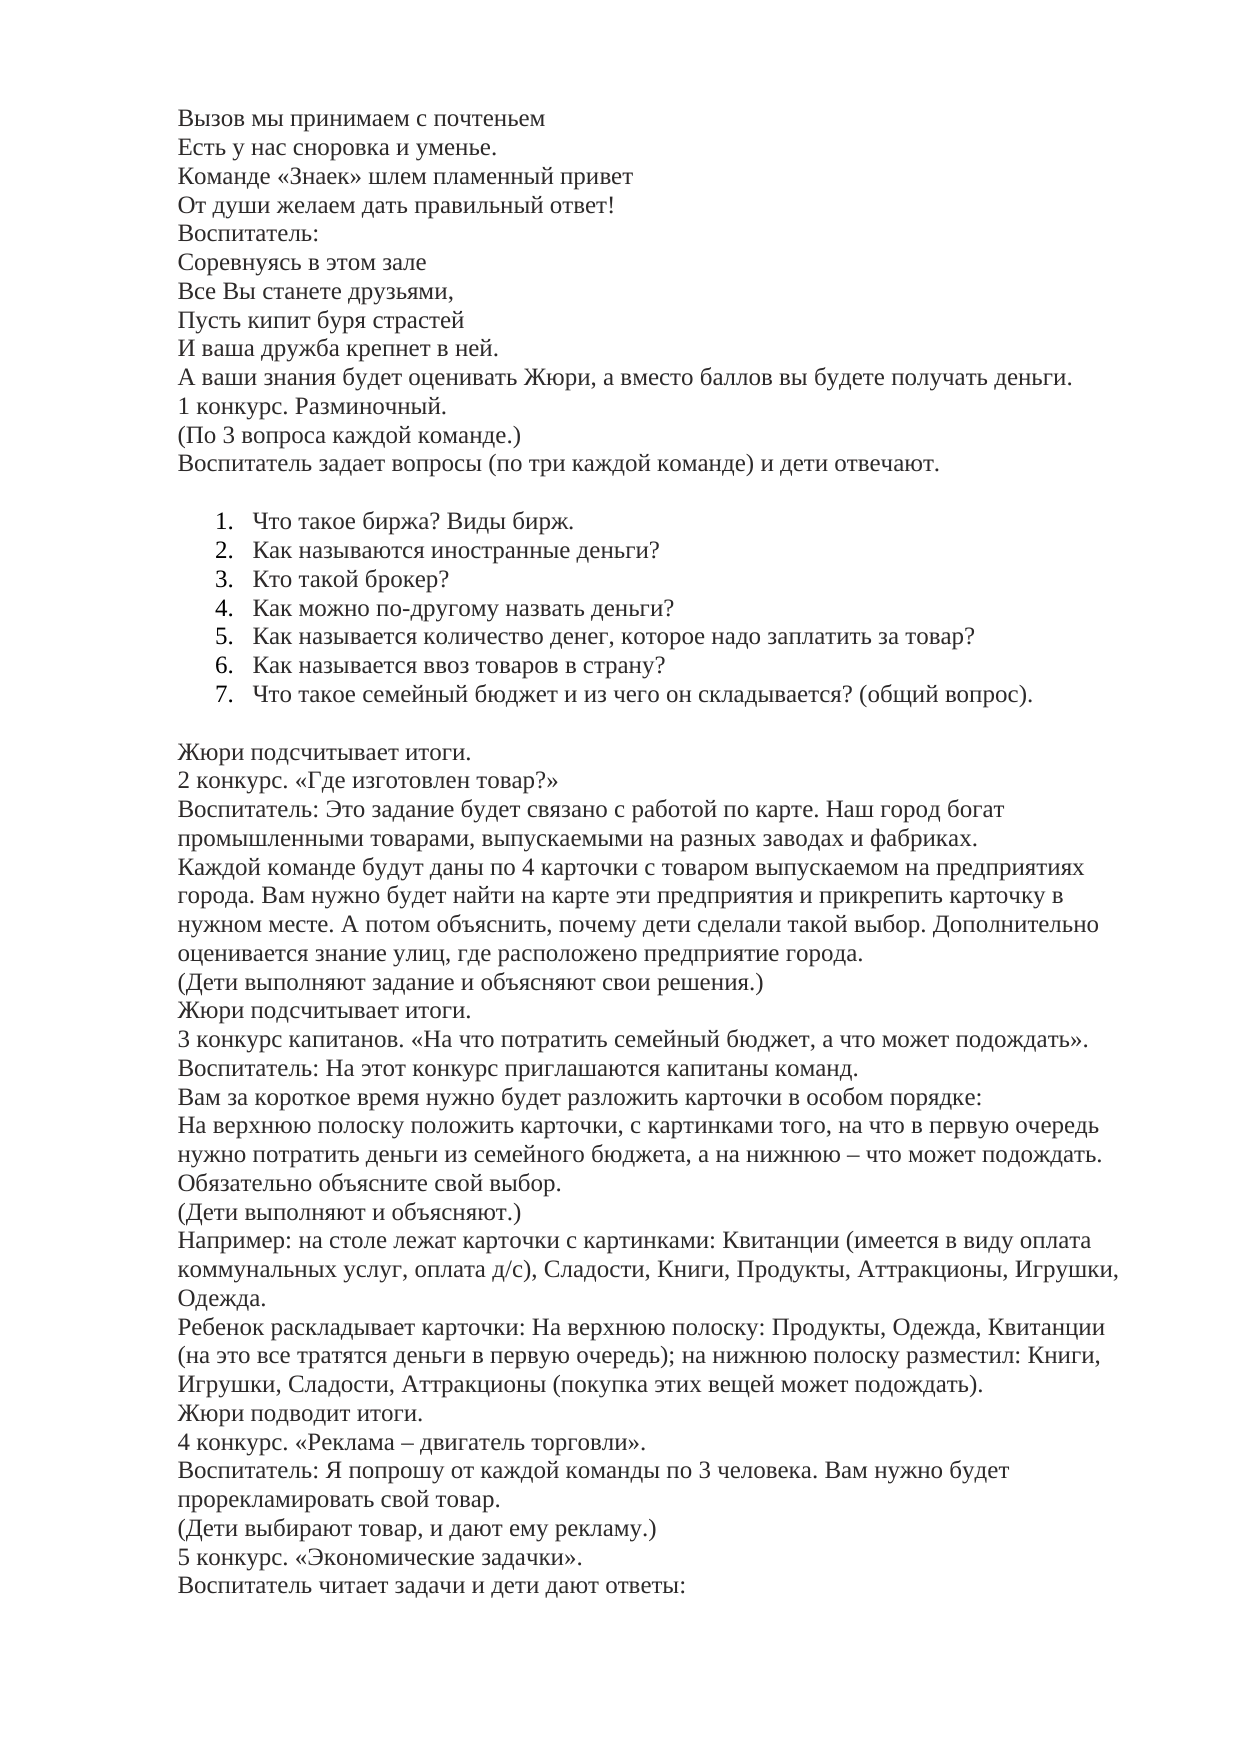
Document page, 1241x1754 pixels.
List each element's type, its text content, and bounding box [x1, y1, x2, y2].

text Каждой команде будут даны по 4 карточки с товаром выпускаемом на предприятиях города. Вам нужно будет найти на карте эти предприятия и прикрепить карточку в нужном месте. А потом объяснить, почему дети сделали такой выбор. Дополнительно оценивается знание улиц, где расположено предприятие города. [177, 852, 1137, 967]
text (По 3 вопроса каждой команде.) [177, 420, 1137, 448]
list Как называется количество денег, которое надо заплатить за товар? [215, 621, 1137, 650]
list Кто такой брокер? [215, 564, 1137, 593]
text 3 конкурс капитанов. «На что потратить семейный бюджет, а что может подождать». [177, 1024, 1137, 1053]
text Жюри подсчитывает итоги. [177, 737, 1137, 766]
text Например: на столе лежат карточки с картинками: Квитанции (имеется в виду оплата коммунальных услуг, оплата д/с), Сладости, Книги, Продукты, Аттракционы, Игрушки, Одежда. [177, 1226, 1137, 1312]
text Ребенок раскладывает карточки: На верхнюю полоску: Продукты, Одежда, Квитанции (на это все тратятся деньги в первую очередь); на нижнюю полоску разместил: Книги, Игрушки, Сладости, Аттракционы (покупка этих вещей может подождать). [177, 1312, 1137, 1398]
list Что такое биржа? Виды бирж. [215, 506, 1137, 535]
text Соревнуясь в этом зале Все Вы станете друзьями, Пусть кипит буря страстей И ваша дружба крепнет в ней. [177, 247, 1137, 362]
text Воспитатель: На этот конкурс приглашаются капитаны команд. [177, 1053, 1137, 1082]
text Воспитатель: Я попрошу от каждой команды по 3 человека. Вам нужно будет прорекламировать свой товар. [177, 1456, 1137, 1513]
text 4 конкурс. «Реклама – двигатель торговли». [177, 1427, 1137, 1456]
list Как называются иностранные деньги? [215, 535, 1137, 564]
text (Дети выполняют задание и объясняют свои решения.) [177, 967, 1137, 996]
list Что такое семейный бюджет и из чего он складывается? (общий вопрос). [215, 679, 1137, 708]
list Как называется ввоз товаров в страну? [215, 650, 1137, 679]
text 2 конкурс. «Где изготовлен товар?» [177, 766, 1137, 794]
text Вам за короткое время нужно будет разложить карточки в особом порядке: [177, 1082, 1137, 1111]
text Воспитатель задает вопросы (по три каждой команде) и дети отвечают. [177, 448, 1137, 477]
text На верхнюю полоску положить карточки, с картинками того, на что в первую очередь нужно потратить деньги из семейного бюджета, а на нижнюю – что может подождать. Обязательно объясните свой выбор. [177, 1111, 1137, 1197]
text Жюри подводит итоги. [177, 1398, 1137, 1427]
text 1 конкурс. Разминочный. [177, 391, 1137, 420]
text Вызов мы принимаем с почтеньем Есть у нас сноровка и уменье. Команде «Знаек» шлем пламенный привет От души желаем дать правильный ответ! [177, 103, 1137, 218]
list Как можно по-другому назвать деньги? [215, 593, 1137, 621]
text Воспитатель читает задачи и дети дают ответы: [177, 1571, 1137, 1599]
text А ваши знания будет оценивать Жюри, а вместо баллов вы будете получать деньги. [177, 362, 1137, 391]
text (Дети выполняют и объясняют.) [177, 1197, 1137, 1226]
text Воспитатель: Это задание будет связано с работой по карте. Наш город богат промышленными товарами, выпускаемыми на разных заводах и фабриках. [177, 794, 1137, 852]
text Воспитатель: [177, 218, 1137, 247]
text Жюри подсчитывает итоги. [177, 996, 1137, 1024]
text (Дети выбирают товар, и дают ему рекламу.) [177, 1513, 1137, 1542]
text 5 конкурс. «Экономические задачки». [177, 1542, 1137, 1571]
